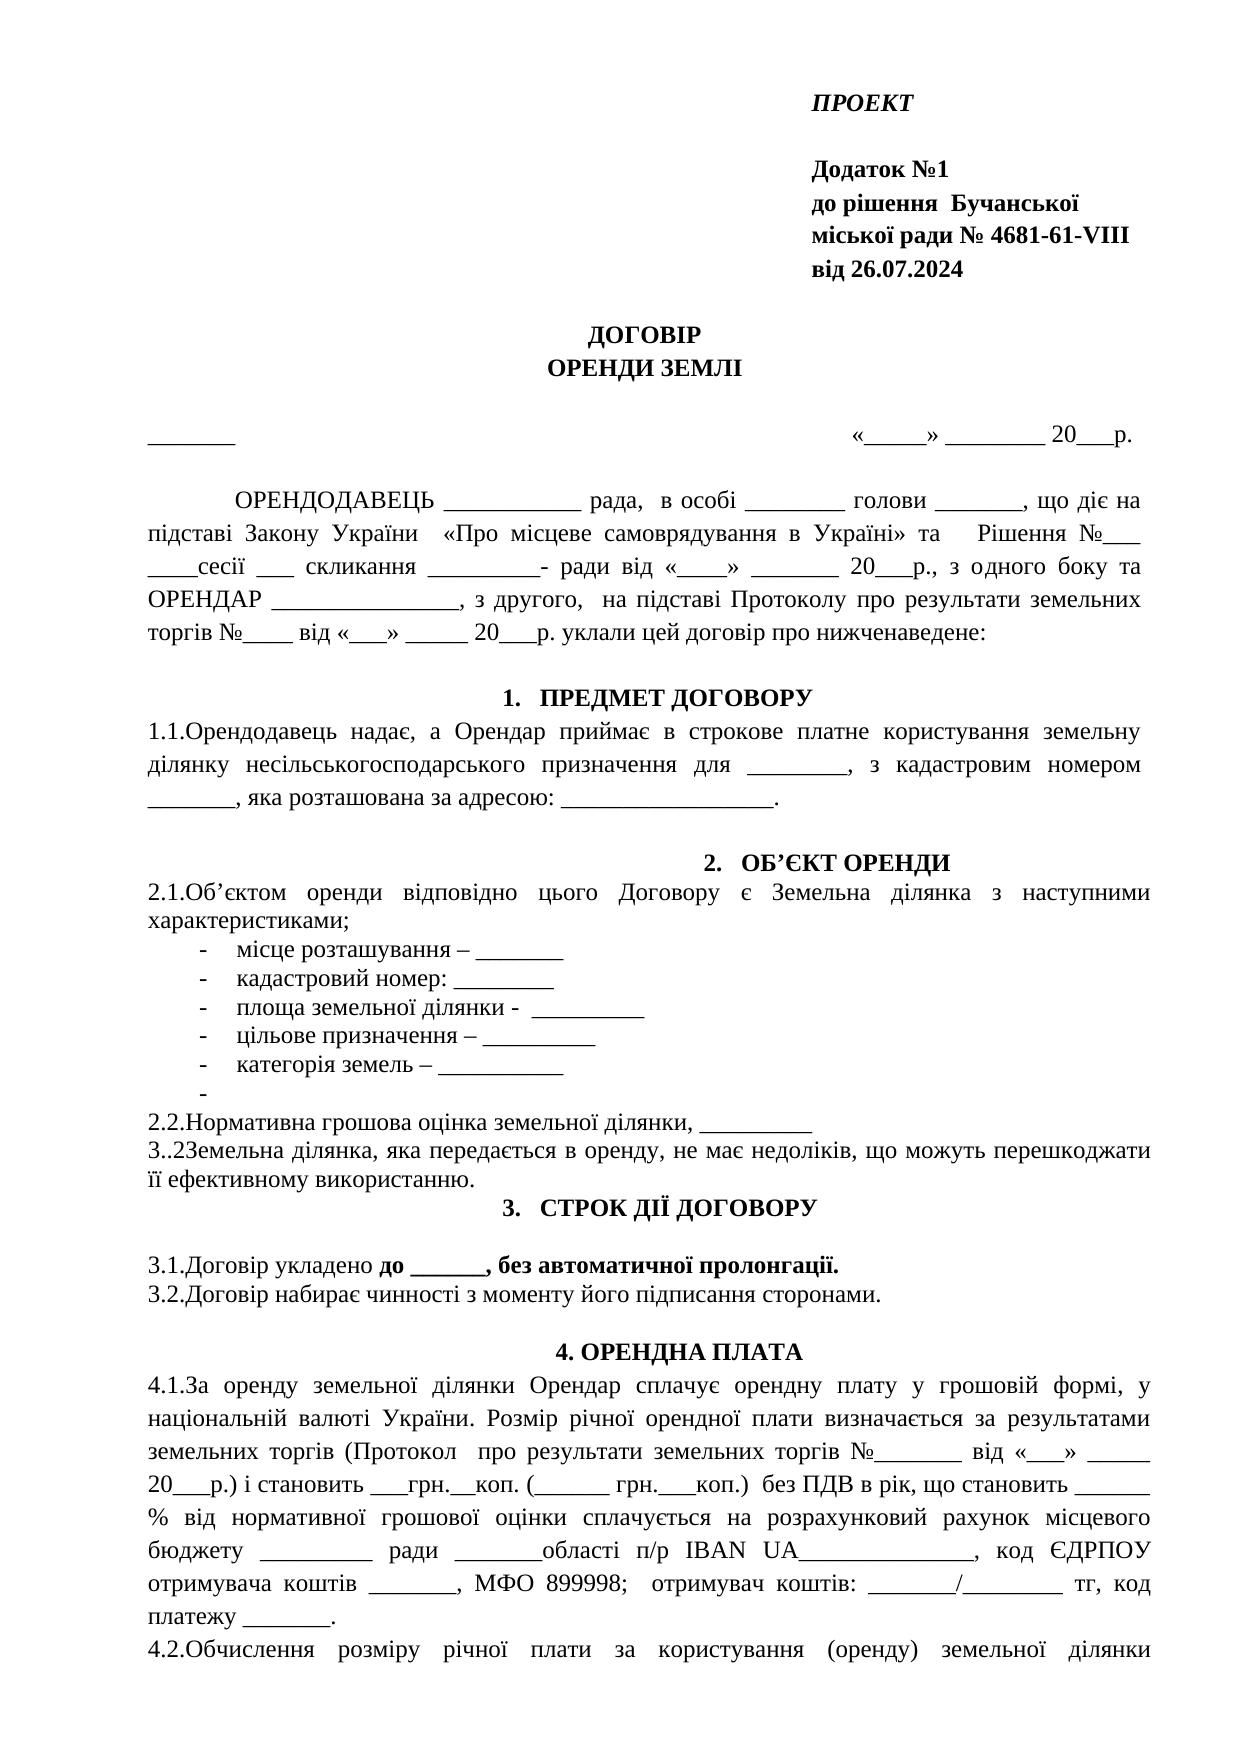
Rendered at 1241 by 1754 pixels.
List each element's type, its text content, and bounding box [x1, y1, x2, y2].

text 2.2.Нормативна грошова оцінка земельної ділянки, _________ [148, 1107, 1152, 1136]
text 3.1.Договір укладено до ______, без автоматичної пролонгації. [148, 1251, 1152, 1279]
list місце розташування – _______ [199, 934, 1152, 963]
text ДОГОВІР [148, 320, 1141, 348]
text ПРОЕКТ [811, 88, 1141, 117]
text 3.2.Договір набирає чинності з моменту його підписання сторонами. [148, 1279, 1152, 1308]
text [148, 1634, 1152, 1663]
text 1.1.Орендодавець надає, а Орендар приймає в строкове платне користування земельну ділянку несільськогосподарського призначення для ________, з кадастровим номером _______, яка розташована за адресою: _________________. [148, 716, 1141, 811]
list площа земельної ділянки - _________ [199, 992, 1152, 1021]
text 4.1.За оренду земельної ділянки Орендар сплачує орендну плату у грошовій формі, у національній валюті України. Розмір річної орендної плати визначається за результатами земельних торгів (Протокол про результати земельних торгів №_______ від «___» _____ 20___р.) і становить ___грн.__коп. (______ грн.___коп.) без ПДВ в рік, що становить ______% від нормативної грошової оцінки сплачується на розрахунковий рахунок місцевого бюджету _________ ради _______області п/р IBAN UA______________, код ЄДРПОУ отримувача коштів _______, МФО 899998; отримувач коштів: _______/________ тг, код платежу _______. [148, 1370, 1152, 1630]
text _______ «_____» ________ 20___р. [148, 419, 1152, 447]
list кадастровий номер: ________ [199, 963, 1152, 992]
list ПРЕДМЕТ ДОГОВОРУ [502, 683, 1141, 712]
text ОРЕНДОДАВЕЦЬ ___________ рада, в особі ________ голови _______, що діє на підставі Закону України «Про місцеве самоврядування в Україні» та Рішення №___ ____сесії ___ скликання _________- ради від «____» _______ 20___р., з одного боку та ОРЕНДАР _______________, з другого, на підставі Протоколу про результати земельних торгів №____ від «___» _____ 20___р. уклали цей договір про нижченаведене: [73, 485, 1141, 646]
list ОБ’ЄКТ ОРЕНДИ [502, 848, 1152, 877]
text 2.1.Об’єктом оренди відповідно цього Договору є Земельна ділянка з наступними характеристиками; [148, 877, 1152, 934]
text ОРЕНДИ ЗЕМЛІ [148, 353, 1141, 381]
text 4. ОРЕНДНА ПЛАТА [148, 1337, 1152, 1366]
list цільове призначення – _________ [199, 1021, 1152, 1049]
text від 26.07.2024 [811, 254, 1141, 282]
list категорія земель – __________ [199, 1049, 1152, 1078]
text 3..2Земельна ділянка, яка передається в оренду, не має недоліків, що можуть перешкоджати її ефективному використанню. [148, 1136, 1152, 1193]
text до рішення Бучанської міської ради № 4681-61-VIII [811, 188, 1141, 249]
list СТРОК ДІЇ ДОГОВОРУ [502, 1193, 1152, 1222]
text Додаток №1 [811, 154, 1141, 183]
